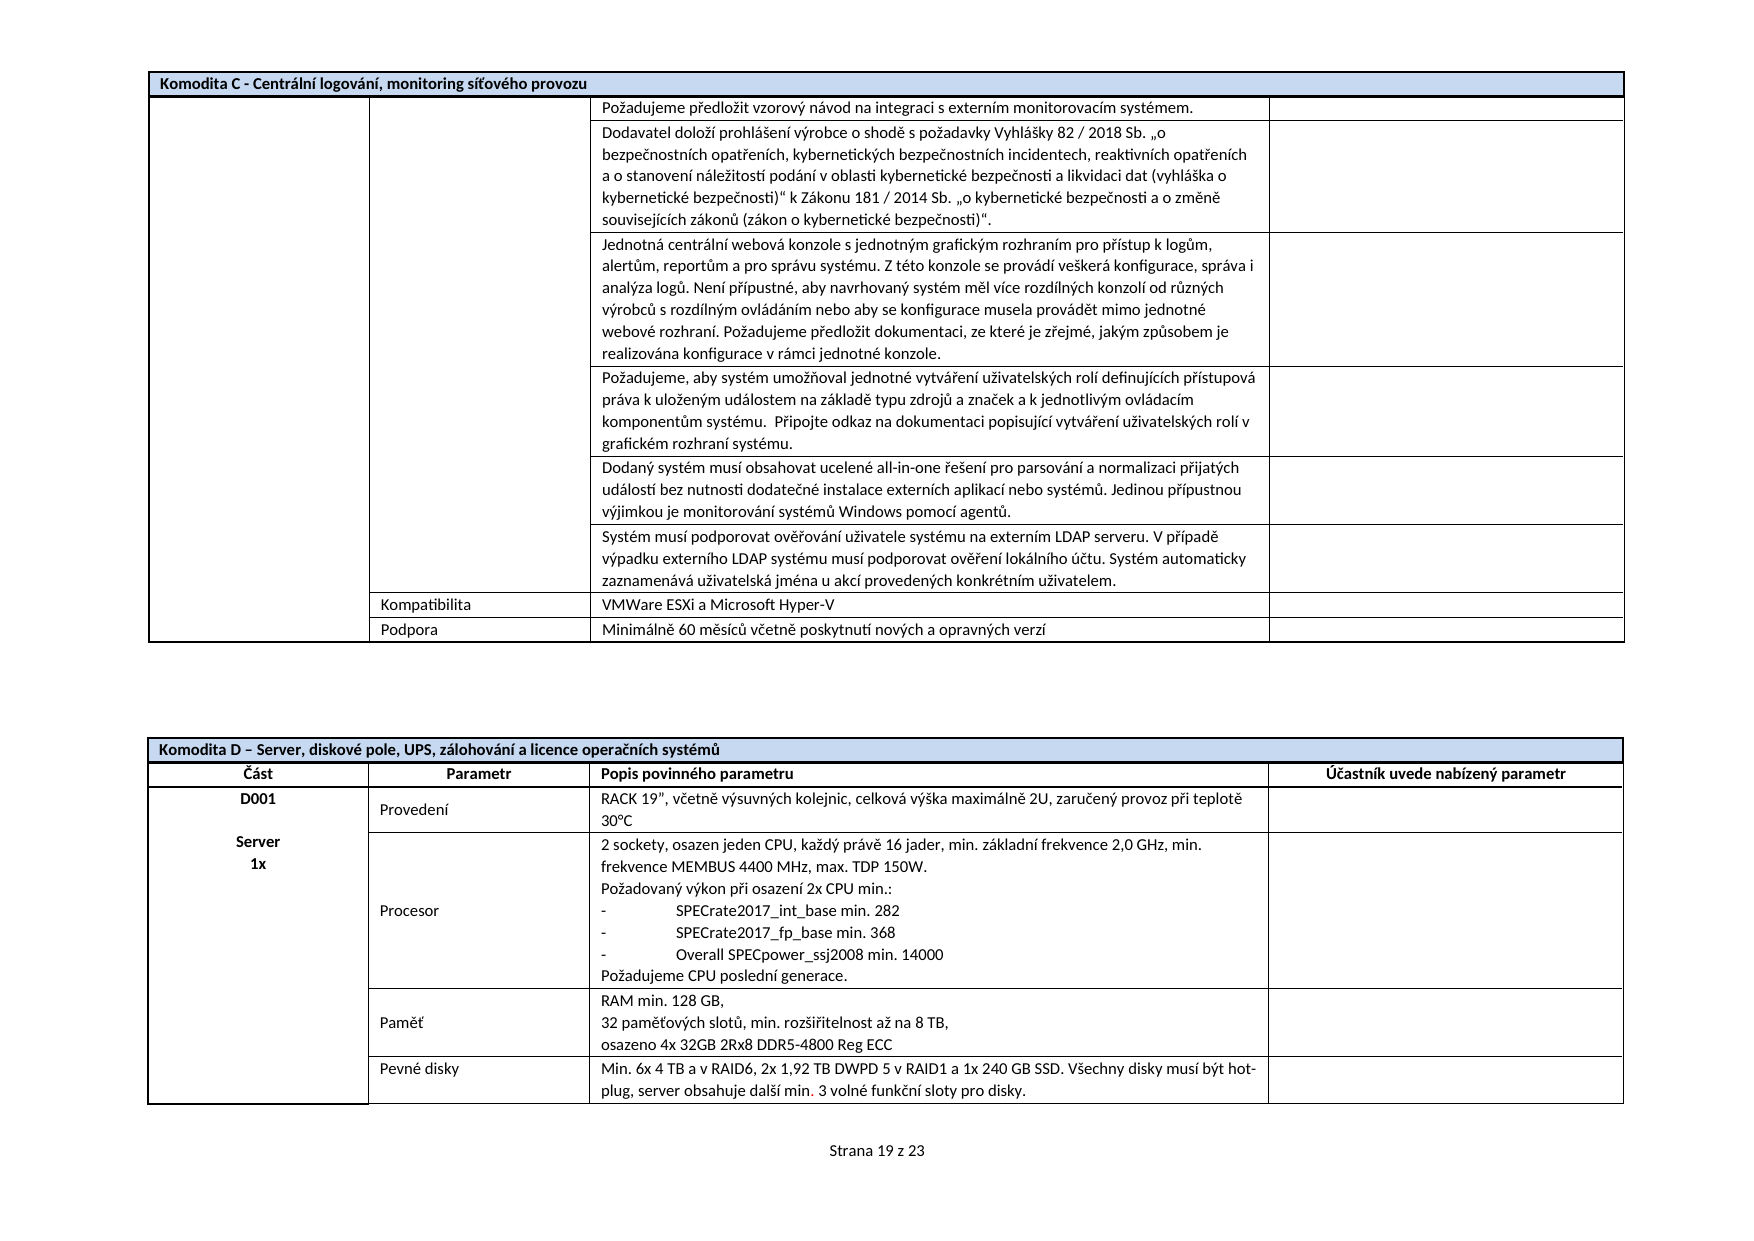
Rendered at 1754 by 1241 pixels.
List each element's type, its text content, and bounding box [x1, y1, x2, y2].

table_cell RACK 19”, včetně výsuvných kolejnic, celková výška maximálně 2U, zaručený provoz při teplotě 30°C [590, 788, 1268, 832]
table_cell Požadujeme, aby systém umožňoval jednotné vytváření uživatelských rolí definujících přístupová práva k uloženým událostem na základě typu zdrojů a značek a k jednotlivým ovládacím komponentům systému. Připojte odkaz na dokumentaci popisující vytváření uživatelských rolí v grafickém rozhraní systému. [591, 367, 1269, 456]
table_cell [1270, 456, 1624, 524]
table_cell Popis povinného parametru [590, 764, 1268, 786]
table_cell Min. 6x 4 TB a v RAID6, 2x 1,92 TB DWPD 5 v RAID1 a 1x 240 GB SSD. Všechny disky musí být hot-plug, server obsahuje další min. 3 volné funkční sloty pro disky. [590, 1057, 1268, 1103]
table_cell Část [149, 764, 368, 786]
table_cell Parametr [369, 764, 589, 786]
table_cell [1270, 592, 1624, 617]
table_cell 2 sockety, osazen jeden CPU, každý právě 16 jader, min. základní frekvence 2,0 GHz, min. frekvence MEMBUS 4400 MHz, max. TDP 150W. Požadovaný výkon při osazení 2x CPU min.: - SPECrate2017_int_base min. 282 - SPECrate2017_fp_base min. 368 - Overall SPECpower_ssj2008 min. 14000 Požadujeme CPU poslední generace. [590, 833, 1268, 988]
table_cell [1270, 617, 1624, 641]
table_cell [1270, 232, 1624, 366]
table_cell Paměť [369, 989, 589, 1056]
table_cell RAM min. 128 GB, 32 paměťových slotů, min. rozšiřitelnost až na 8 TB, osazeno 4x 32GB 2Rx8 DDR5-4800 Reg ECC [590, 989, 1268, 1056]
table_cell Podpora [370, 618, 590, 641]
table_cell Provedení [369, 788, 589, 832]
table_cell Dodavatel doloží prohlášení výrobce o shodě s požadavky Vyhlášky 82 / 2018 Sb. „o bezpečnostních opatřeních, kybernetických bezpečnostních incidentech, reaktivních opatřeních a o stanovení náležitostí podání v oblasti kybernetické bezpečnosti a likvidaci dat (vyhláška o kybernetické bezpečnosti)“ k Zákonu 181 / 2014 Sb. „o kybernetické bezpečnosti a o změně souvisejících zákonů (zákon o kybernetické bezpečnosti)“. [591, 121, 1269, 232]
table_cell Kompatibilita [370, 593, 590, 617]
table_cell [1270, 120, 1624, 232]
table_cell Minimálně 60 měsíců včetně poskytnutí nových a opravných verzí [591, 618, 1269, 641]
table_cell [1269, 1056, 1623, 1103]
table_cell Jednotná centrální webová konzole s jednotným grafickým rozhraním pro přístup k logům, alertům, reportům a pro správu systému. Z této konzole se provádí veškerá konfigurace, správa i analýza logů. Není přípustné, aby navrhovaný systém měl více rozdílných konzolí od různých výrobců s rozdílným ovládáním nebo aby se konfigurace musela provádět mimo jednotné webové rozhraní. Požadujeme předložit dokumentaci, ze které je zřejmé, jakým způsobem je realizována konfigurace v rámci jednotné konzole. [591, 233, 1269, 366]
table_cell [1270, 524, 1624, 592]
table_cell Systém musí podporovat ověřování uživatele systému na externím LDAP serveru. V případě výpadku externího LDAP systému musí podporovat ověření lokálního účtu. Systém automaticky zaznamenává uživatelská jména u akcí provedených konkrétním uživatelem. [591, 525, 1269, 592]
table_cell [591, 98, 1269, 120]
table_header Komodita C - Centrální logování, monitoring síťového provozu [150, 73, 1623, 95]
table_cell [1269, 988, 1623, 1056]
table_cell Pevné disky [369, 1057, 589, 1103]
table_cell [1270, 366, 1624, 456]
table_cell Dodaný systém musí obsahovat ucelené all-in-one řešení pro parsování a normalizaci přijatých událostí bez nutnosti dodatečné instalace externích aplikací nebo systémů. Jedinou přípustnou výjimkou je monitorování systémů Windows pomocí agentů. [591, 457, 1269, 524]
table_cell [1269, 832, 1623, 988]
table_cell Procesor [369, 833, 589, 988]
table_cell [1269, 786, 1623, 832]
table_cell VMWare ESXi a Microsoft Hyper-V [591, 593, 1269, 617]
table_cell D001 Server 1x [149, 788, 368, 1103]
table_cell [1270, 98, 1624, 120]
table_header Komodita D – Server, diskové pole, UPS, zálohování a licence operačních systémů [149, 739, 1622, 761]
table_cell Účastník uvede nabízený parametr [1269, 764, 1623, 786]
